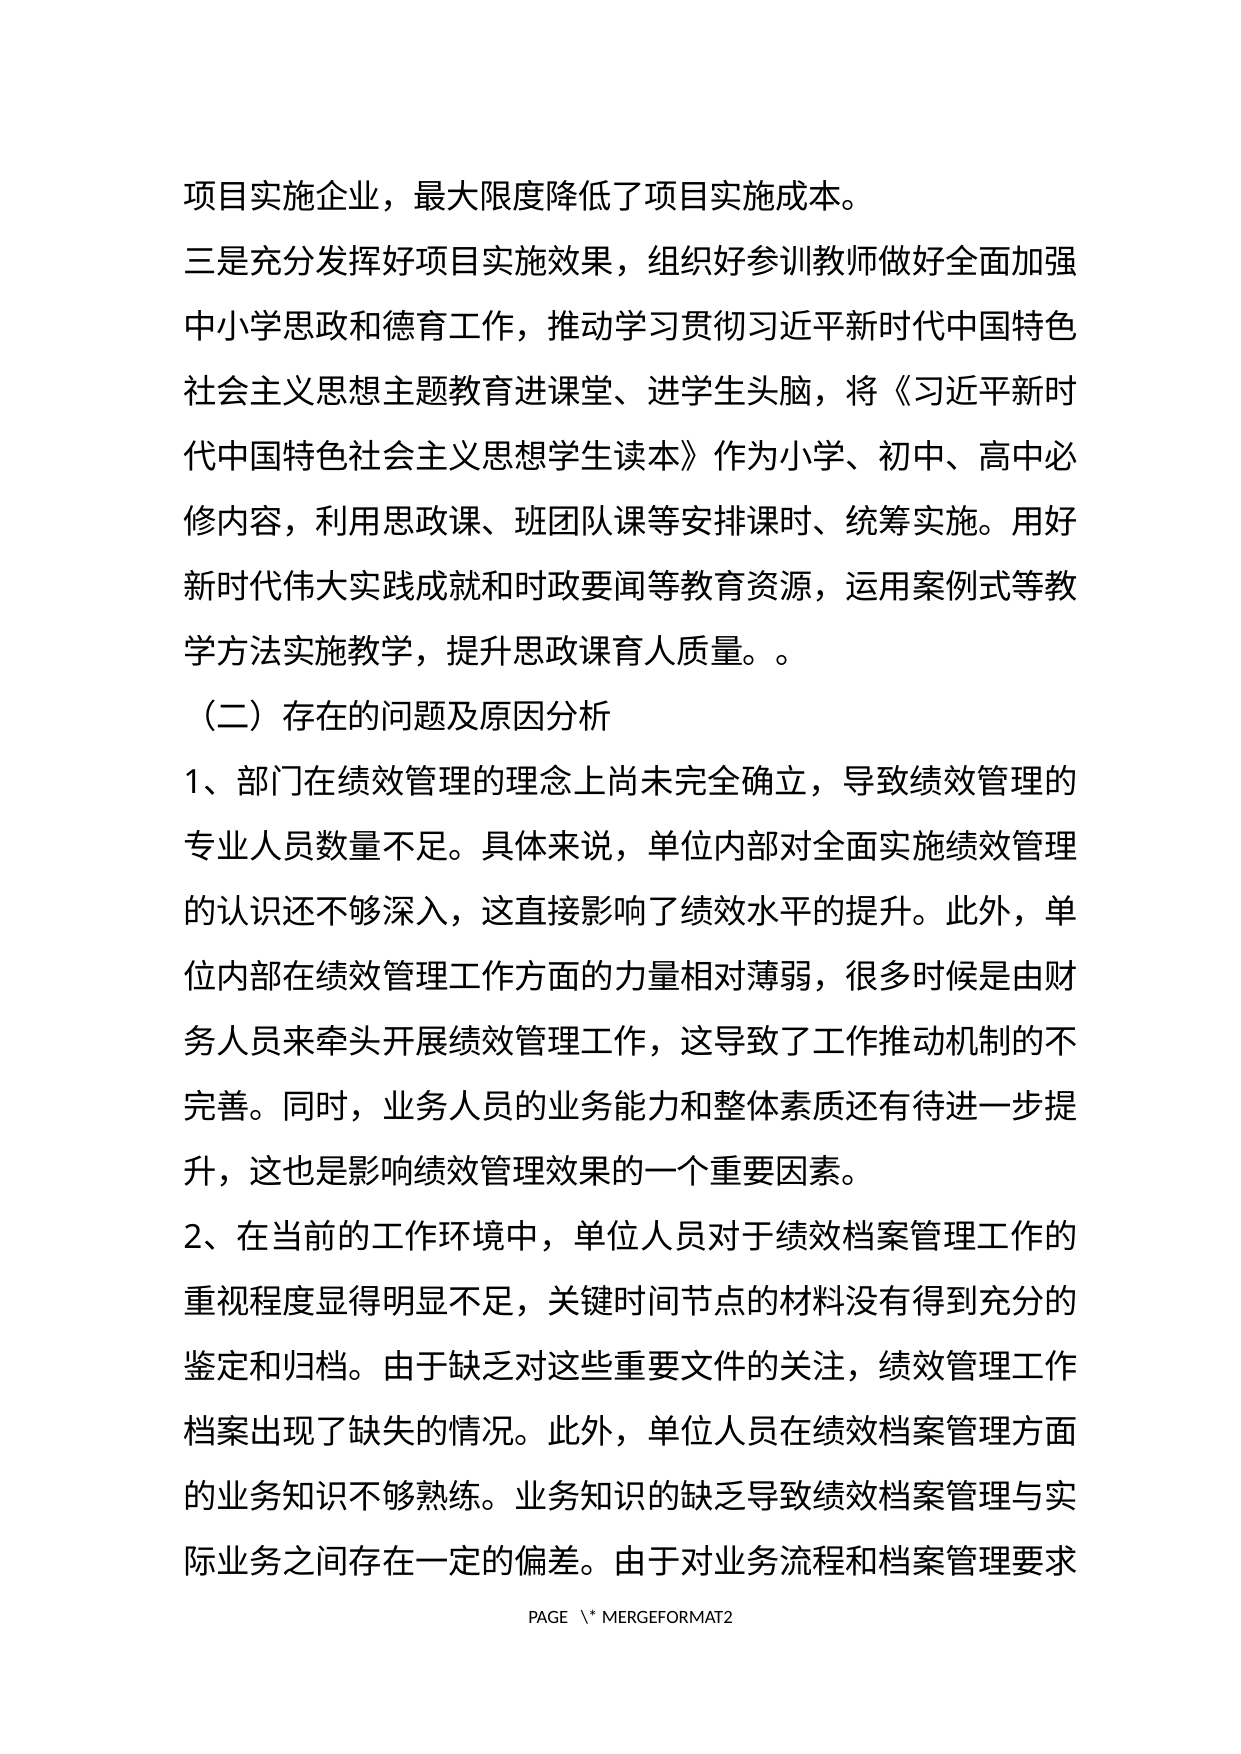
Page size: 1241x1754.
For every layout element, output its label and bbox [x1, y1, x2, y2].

text [183, 162, 1078, 1592]
